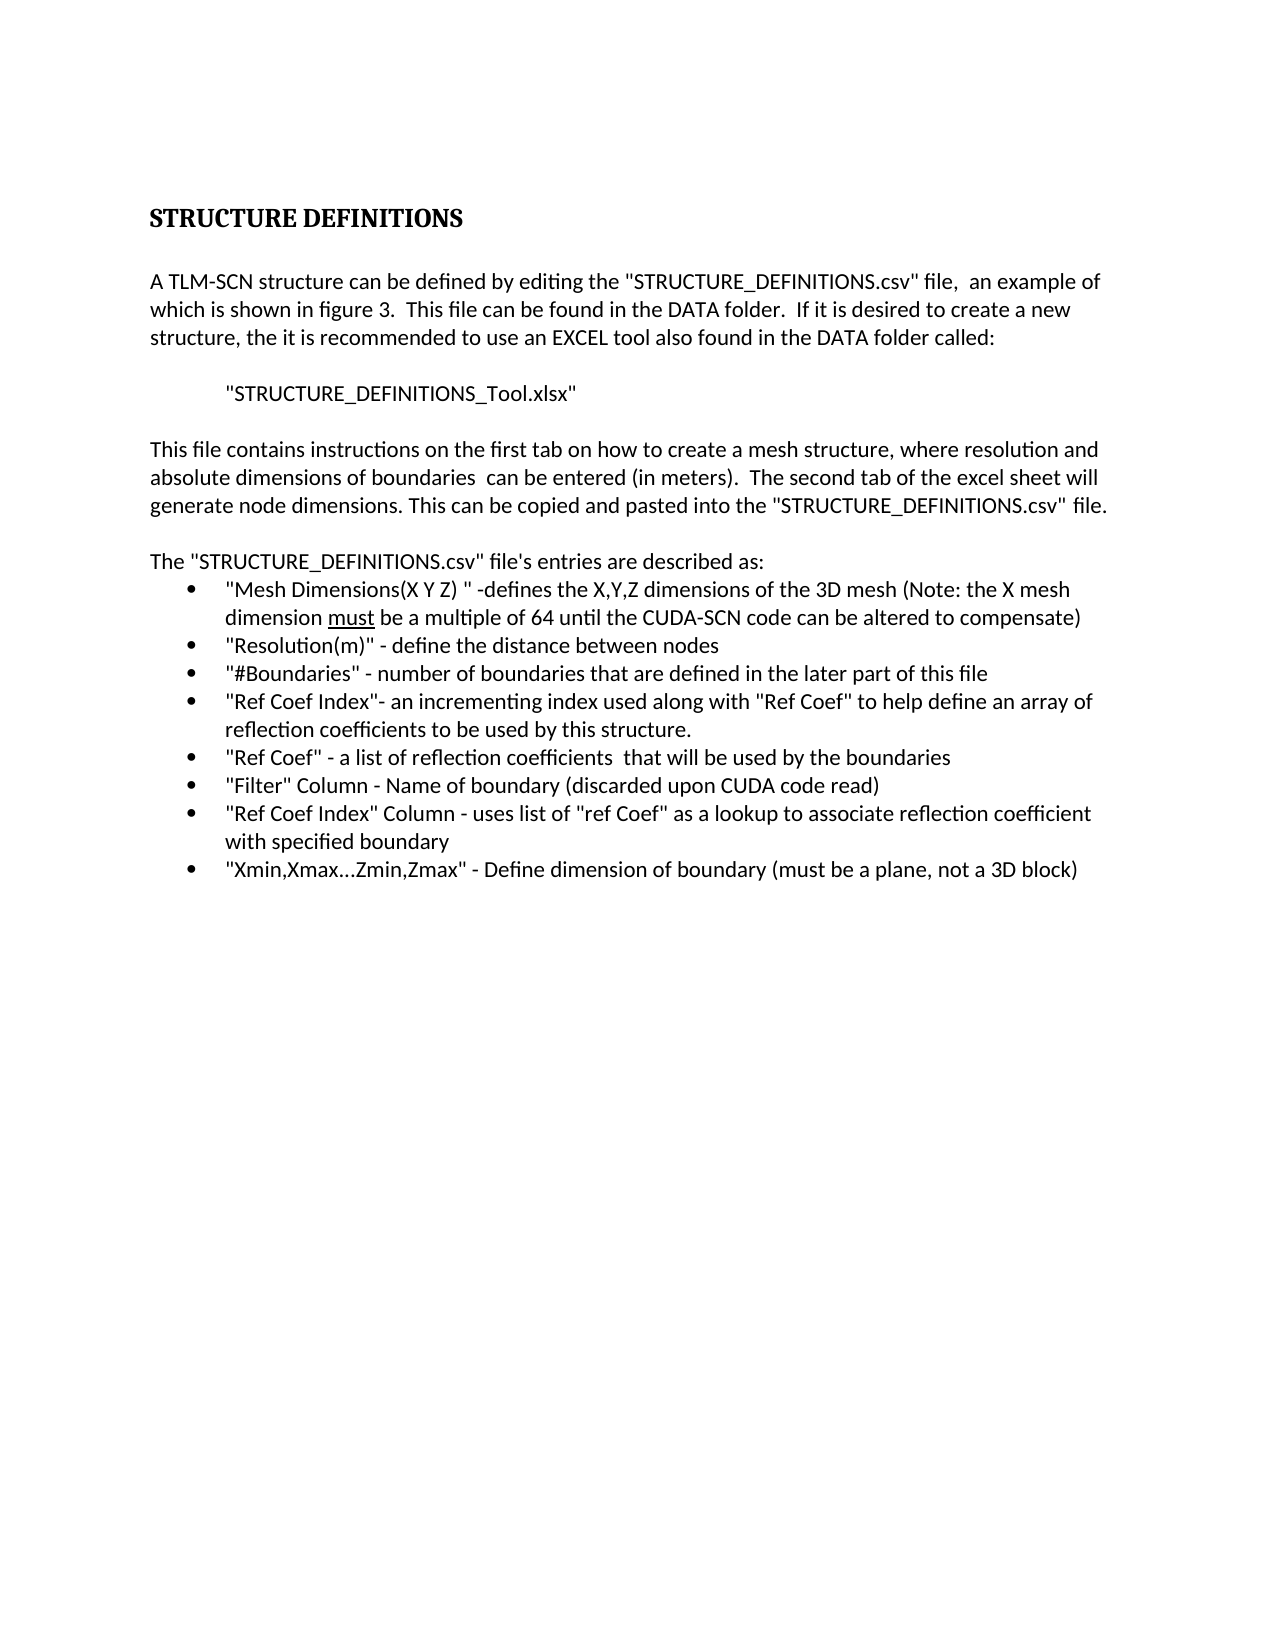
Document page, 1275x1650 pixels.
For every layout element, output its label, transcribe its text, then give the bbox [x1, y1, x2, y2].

list "Xmin,Xmax...Zmin,Zmax" - Define dimension of boundary (must be a plane, not a 3D block) [187, 855, 1125, 883]
list "Mesh Dimensions(X Y Z) " -defines the X,Y,Z dimensions of the 3D mesh (Note: the X mesh dimension must be a multiple of 64 until the CUDA-SCN code can be altered to compensate) [187, 575, 1125, 631]
list "Ref Coef" - a list of reflection coefficients that will be used by the boundaries [187, 743, 1125, 771]
list "Ref Coef Index"- an incrementing index used along with "Ref Coef" to help define an array of reflection coefficients to be used by this structure. [187, 687, 1125, 743]
list "Resolution(m)" - define the distance between nodes [187, 631, 1125, 659]
text This file contains instructions on the first tab on how to create a mesh structure, where resolution and absolute dimensions of boundaries can be entered (in meters). The second tab of the excel sheet will generate node dimensions. This can be copied and pasted into the "STRUCTURE_DEFINITIONS.csv" file. [150, 435, 1125, 519]
text The "STRUCTURE_DEFINITIONS.csv" file's entries are described as: [150, 547, 1125, 575]
list "Filter" Column - Name of boundary (discarded upon CUDA code read) [187, 771, 1125, 799]
text A TLM-SCN structure can be defined by editing the "STRUCTURE_DEFINITIONS.csv" file, an example of which is shown in figure 3. This file can be found in the DATA folder. If it is desired to create a new structure, the it is recommended to use an EXCEL tool also found in the DATA folder called: [150, 267, 1125, 351]
subtitle STRUCTURE DEFINITIONS [150, 203, 1125, 234]
text "STRUCTURE_DEFINITIONS_Tool.xlsx" [150, 379, 1125, 407]
list "Ref Coef Index" Column - uses list of "ref Coef" as a lookup to associate reflection coefficient with specified boundary [187, 799, 1125, 855]
list "#Boundaries" - number of boundaries that are defined in the later part of this file [187, 659, 1125, 687]
